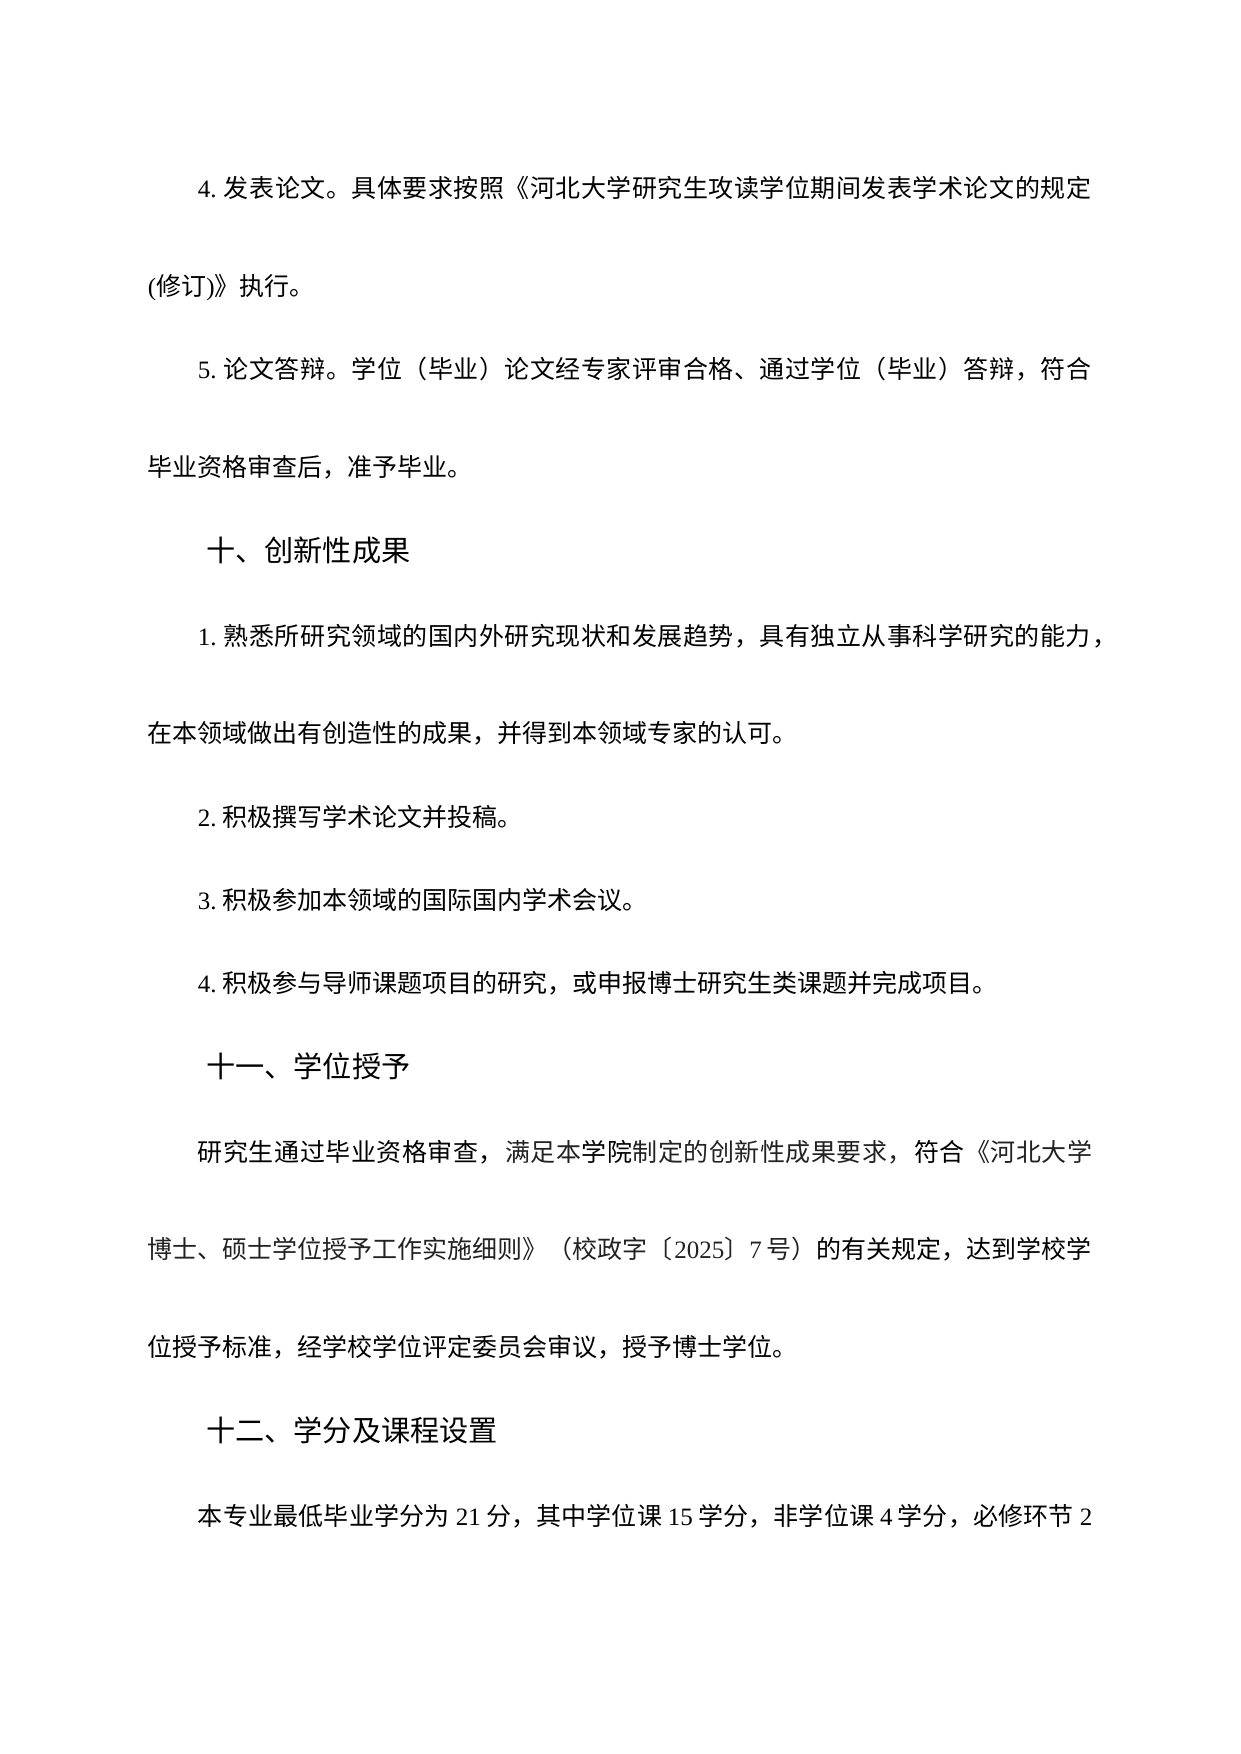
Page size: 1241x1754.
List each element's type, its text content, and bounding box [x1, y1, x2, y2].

text 2. 积极撰写学术论文并投稿。 [148, 783, 1092, 848]
text 4. 积极参与导师课题项目的研究，或申报博士研究生类课题并完成项目。 [148, 949, 1092, 1014]
text 研究生通过毕业资格审查，满足本学院制定的创新性成果要求，符合《河北大学博士、硕士学位授予工作实施细则》（校政字〔2025〕7号）的有关规定，达到学校学位授予标准，经学校学位评定委员会审议，授予博士学位。 [148, 1118, 1092, 1378]
text 十一、学位授予 [148, 1032, 1092, 1097]
text 4. 发表论文。具体要求按照《河北大学研究生攻读学位期间发表学术论文的规定(修订)》执行。 [148, 154, 1092, 317]
text 十、创新性成果 [148, 516, 1092, 581]
text 5. 论文答辩。学位（毕业）论文经专家评审合格、通过学位（毕业）答辩，符合毕业资格审查后，准予毕业。 [148, 335, 1092, 498]
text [148, 1482, 1092, 1547]
text 十二、学分及课程设置 [148, 1396, 1092, 1461]
text 3. 积极参加本领域的国际国内学术会议。 [148, 866, 1092, 931]
text 1. 熟悉所研究领域的国内外研究现状和发展趋势，具有独立从事科学研究的能力，在本领域做出有创造性的成果，并得到本领域专家的认可。 [148, 602, 1092, 764]
